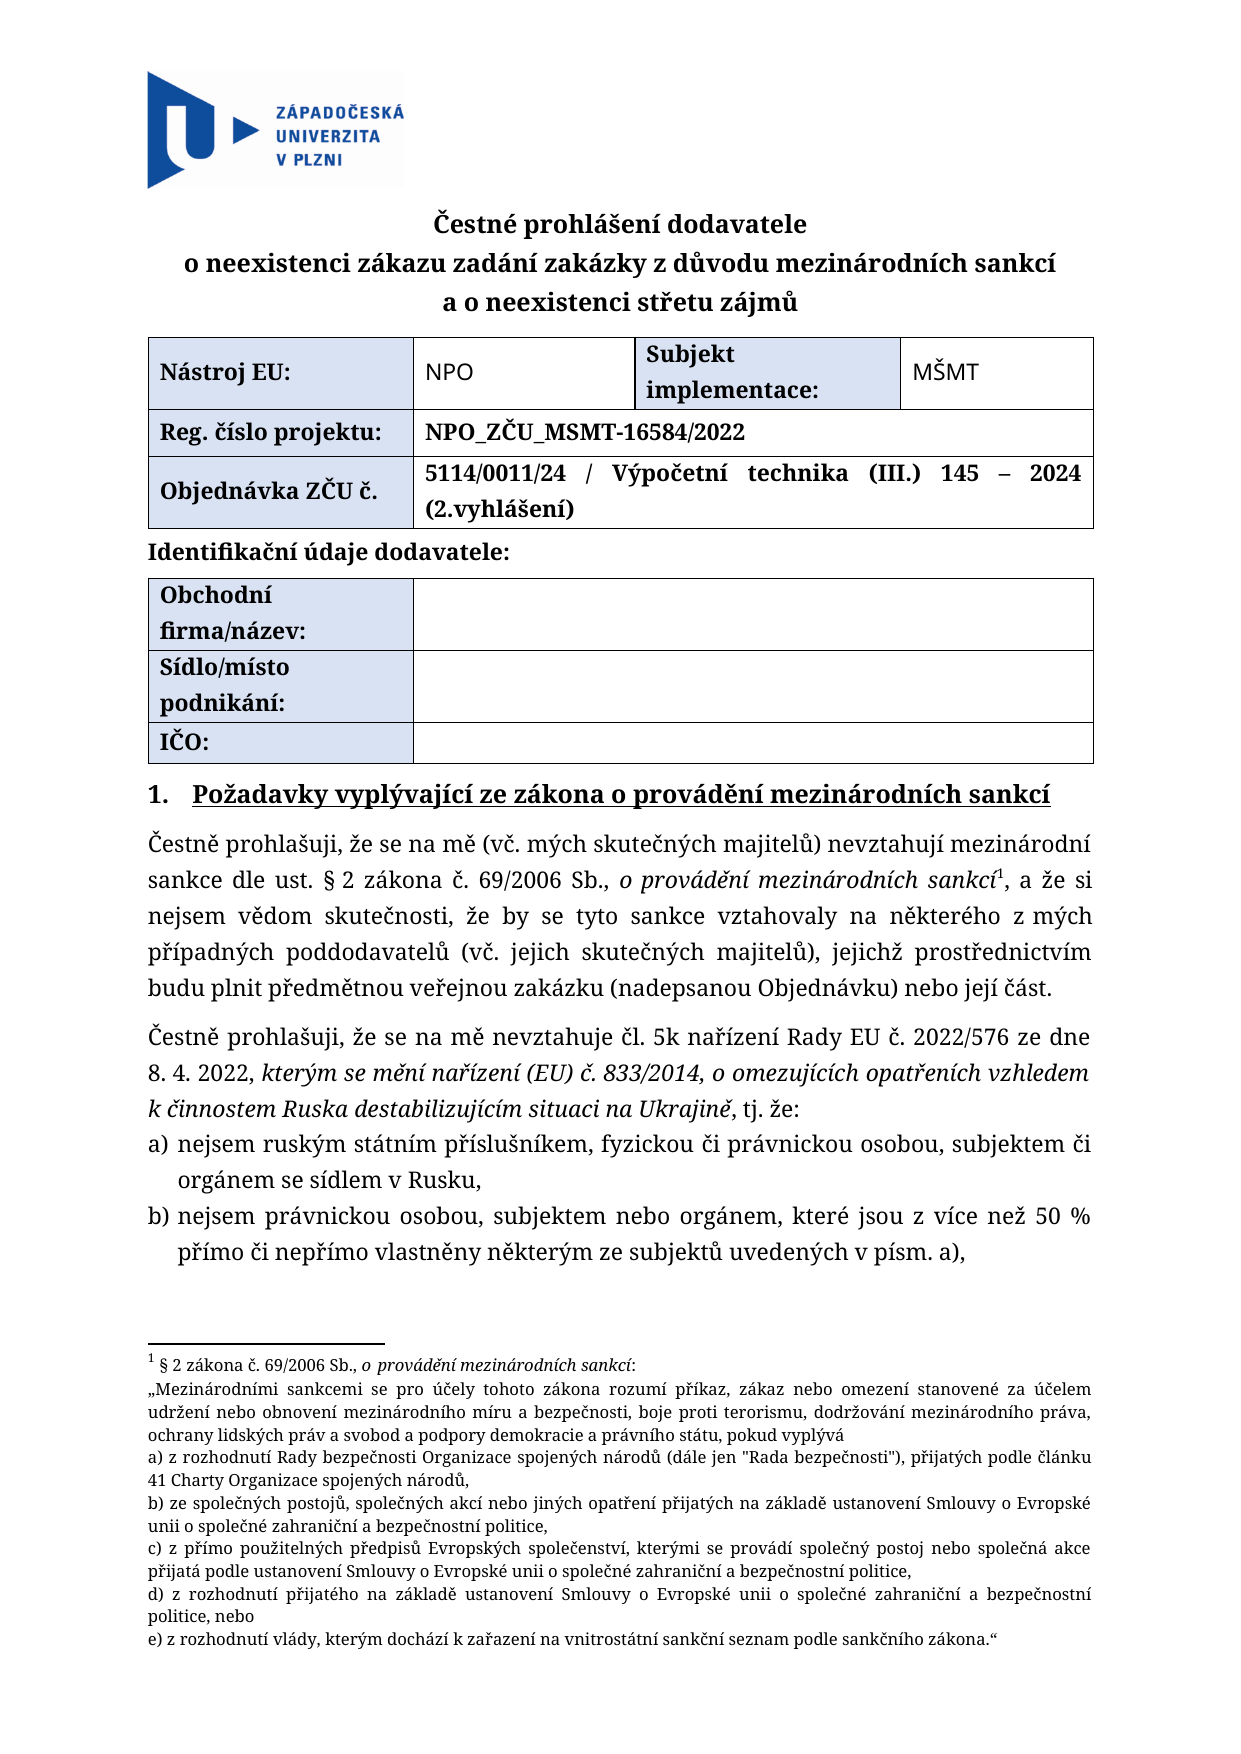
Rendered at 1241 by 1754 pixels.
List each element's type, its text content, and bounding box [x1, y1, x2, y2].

table_cell Objednávka ZČU č. [149, 457, 413, 528]
table_cell [414, 723, 1093, 763]
subtitle 1. Požadavky vyplývající ze zákona o provádění mezinárodních sankcí [148, 777, 1093, 811]
table_header MŠMT [901, 338, 1093, 409]
text Identifikační údaje dodavatele: [148, 536, 1093, 567]
table_cell IČO: [149, 723, 413, 763]
table_header [414, 579, 1093, 650]
text Čestně prohlašuji, že se na mě (vč. mých skutečných majitelů) nevztahují mezinárodní sankce dle ust. § 2 zákona č. 69/2006 Sb., o provádění mezinárodních sankcí, a že si nejsem vědom skutečnosti, že by se tyto sankce vztahovaly na některého z mých případných poddodavatelů (vč. jejich skutečných majitelů), jejichž prostřednictvím budu plnit předmětnou veřejnou zakázku (nadepsanou Objednávku) nebo její část. [148, 828, 1093, 1003]
table_cell NPO_ZČU_MSMT-16584/2022 [414, 410, 1093, 456]
table_header Subjekt implementace: [636, 338, 900, 409]
picture [147, 71, 404, 189]
table_cell [414, 651, 1093, 722]
text Čestné prohlášení dodavatele [148, 207, 1093, 241]
table_cell Reg. číslo projektu: [149, 410, 413, 456]
list nejsem ruským státním příslušníkem, fyzickou či právnickou osobou, subjektem či orgánem se sídlem v Rusku, [148, 1128, 1093, 1196]
table_header Nástroj EU: [149, 338, 413, 409]
table_cell Sídlo/místo podnikání: [149, 651, 413, 722]
text Čestně prohlašuji, že se na mě nevztahuje čl. 5k nařízení Rady EU č. 2022/576 ze dne 8. 4. 2022, kterým se mění nařízení (EU) č. 833/2014, o omezujících opatřeních vzhledem k činnostem Ruska destabilizujícím situaci na Ukrajině, tj. že: [148, 1021, 1093, 1124]
table_cell 5114/0011/24 / Výpočetní technika (III.) 145 – 2024 (2.vyhlášení) [414, 457, 1093, 528]
table_header Obchodní firma/název: [149, 579, 413, 650]
table_header NPO [414, 338, 634, 409]
list nejsem právnickou osobou, subjektem nebo orgánem, které jsou z více než 50 % přímo či nepřímo vlastněny některým ze subjektů uvedených v písm. a), [148, 1200, 1093, 1267]
text o neexistenci zákazu zadání zakázky z důvodu mezinárodních sankcí a o neexistenci střetu zájmů [148, 246, 1093, 319]
